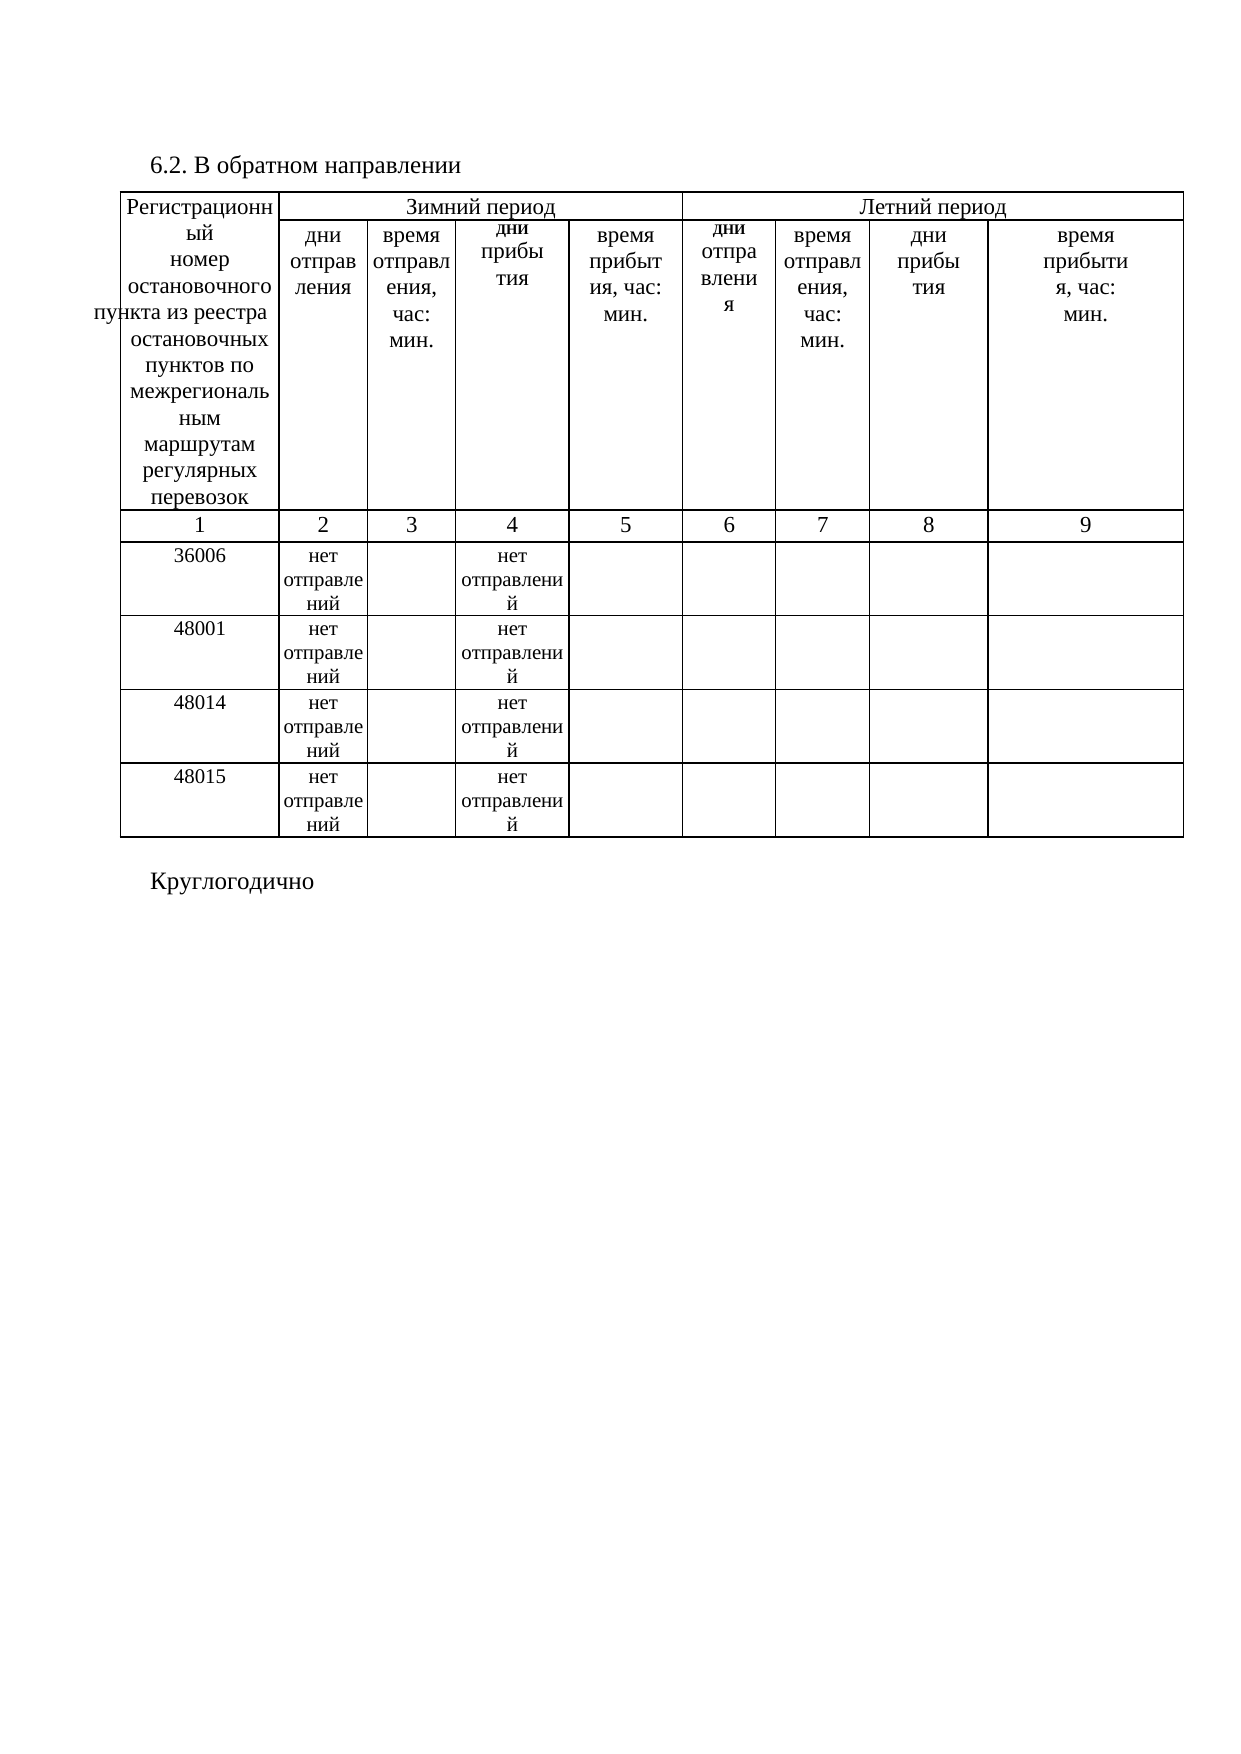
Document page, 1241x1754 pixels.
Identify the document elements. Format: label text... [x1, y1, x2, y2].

table_cell [776, 543, 869, 615]
table_cell нет отправлений [280, 616, 367, 688]
table_cell нет отправлений [280, 764, 367, 836]
table_cell 4 [456, 511, 568, 541]
table_cell 8 [870, 511, 987, 541]
table_cell [570, 764, 682, 836]
table_cell [870, 690, 987, 762]
table_cell [989, 616, 1183, 688]
table_cell время отправл ения, час: мин. [368, 221, 455, 509]
table_cell 36006 [121, 543, 278, 615]
table_cell [989, 764, 1183, 836]
table_cell нет отправлений [456, 764, 568, 836]
table_cell [683, 764, 775, 836]
table_cell время прибыти я, час: мин. [989, 221, 1183, 509]
table_cell 9 [989, 511, 1183, 541]
table_header Летний период [683, 193, 1183, 219]
table_cell [870, 616, 987, 688]
table_cell нет отправлений [456, 543, 568, 615]
table_header Регистрационный номер остановочного пункта из реестра остановочных пунктов по межрегиональным маршрутам регулярных перевозок [121, 193, 278, 509]
table_cell 5 [570, 511, 682, 541]
table_cell нет отправлений [280, 543, 367, 615]
table_cell 48015 [121, 764, 278, 836]
table_cell ДНИ прибы тия [456, 221, 568, 509]
table_cell [570, 616, 682, 688]
table_cell [368, 543, 455, 615]
table_cell [870, 764, 987, 836]
table_cell ДНИ отпра влени я [683, 221, 775, 509]
table_cell нет отправлений [456, 690, 568, 762]
table_cell [870, 543, 987, 615]
table_cell 48001 [121, 616, 278, 688]
table_cell [989, 543, 1183, 615]
table_cell 2 [280, 511, 367, 541]
table_cell [570, 690, 682, 762]
table_cell дни отправ ления [280, 221, 367, 509]
table_cell 7 [776, 511, 869, 541]
table_cell время отправл ения, час: мин. [776, 221, 869, 509]
table_cell нет отправлений [456, 616, 568, 688]
text 6.2. В обратном направлении [150, 150, 1090, 179]
table_cell [368, 616, 455, 688]
table_cell [776, 764, 869, 836]
table_cell 3 [368, 511, 455, 541]
table_cell [570, 543, 682, 615]
table_cell [776, 616, 869, 688]
table_cell [683, 543, 775, 615]
table_cell 1 [121, 511, 278, 541]
table_cell [368, 764, 455, 836]
table_cell время прибыт ия, час: мин. [570, 221, 682, 509]
table_cell [683, 616, 775, 688]
table_cell [368, 690, 455, 762]
table_cell [683, 690, 775, 762]
table_cell [776, 690, 869, 762]
table_cell 48014 [121, 690, 278, 762]
table_cell [989, 690, 1183, 762]
table_cell 6 [683, 511, 775, 541]
table_header Зимний период [280, 193, 682, 219]
table_cell дни прибы тия [870, 221, 987, 509]
text Круглогодично [150, 866, 1090, 895]
table_cell нет отправлений [280, 690, 367, 762]
